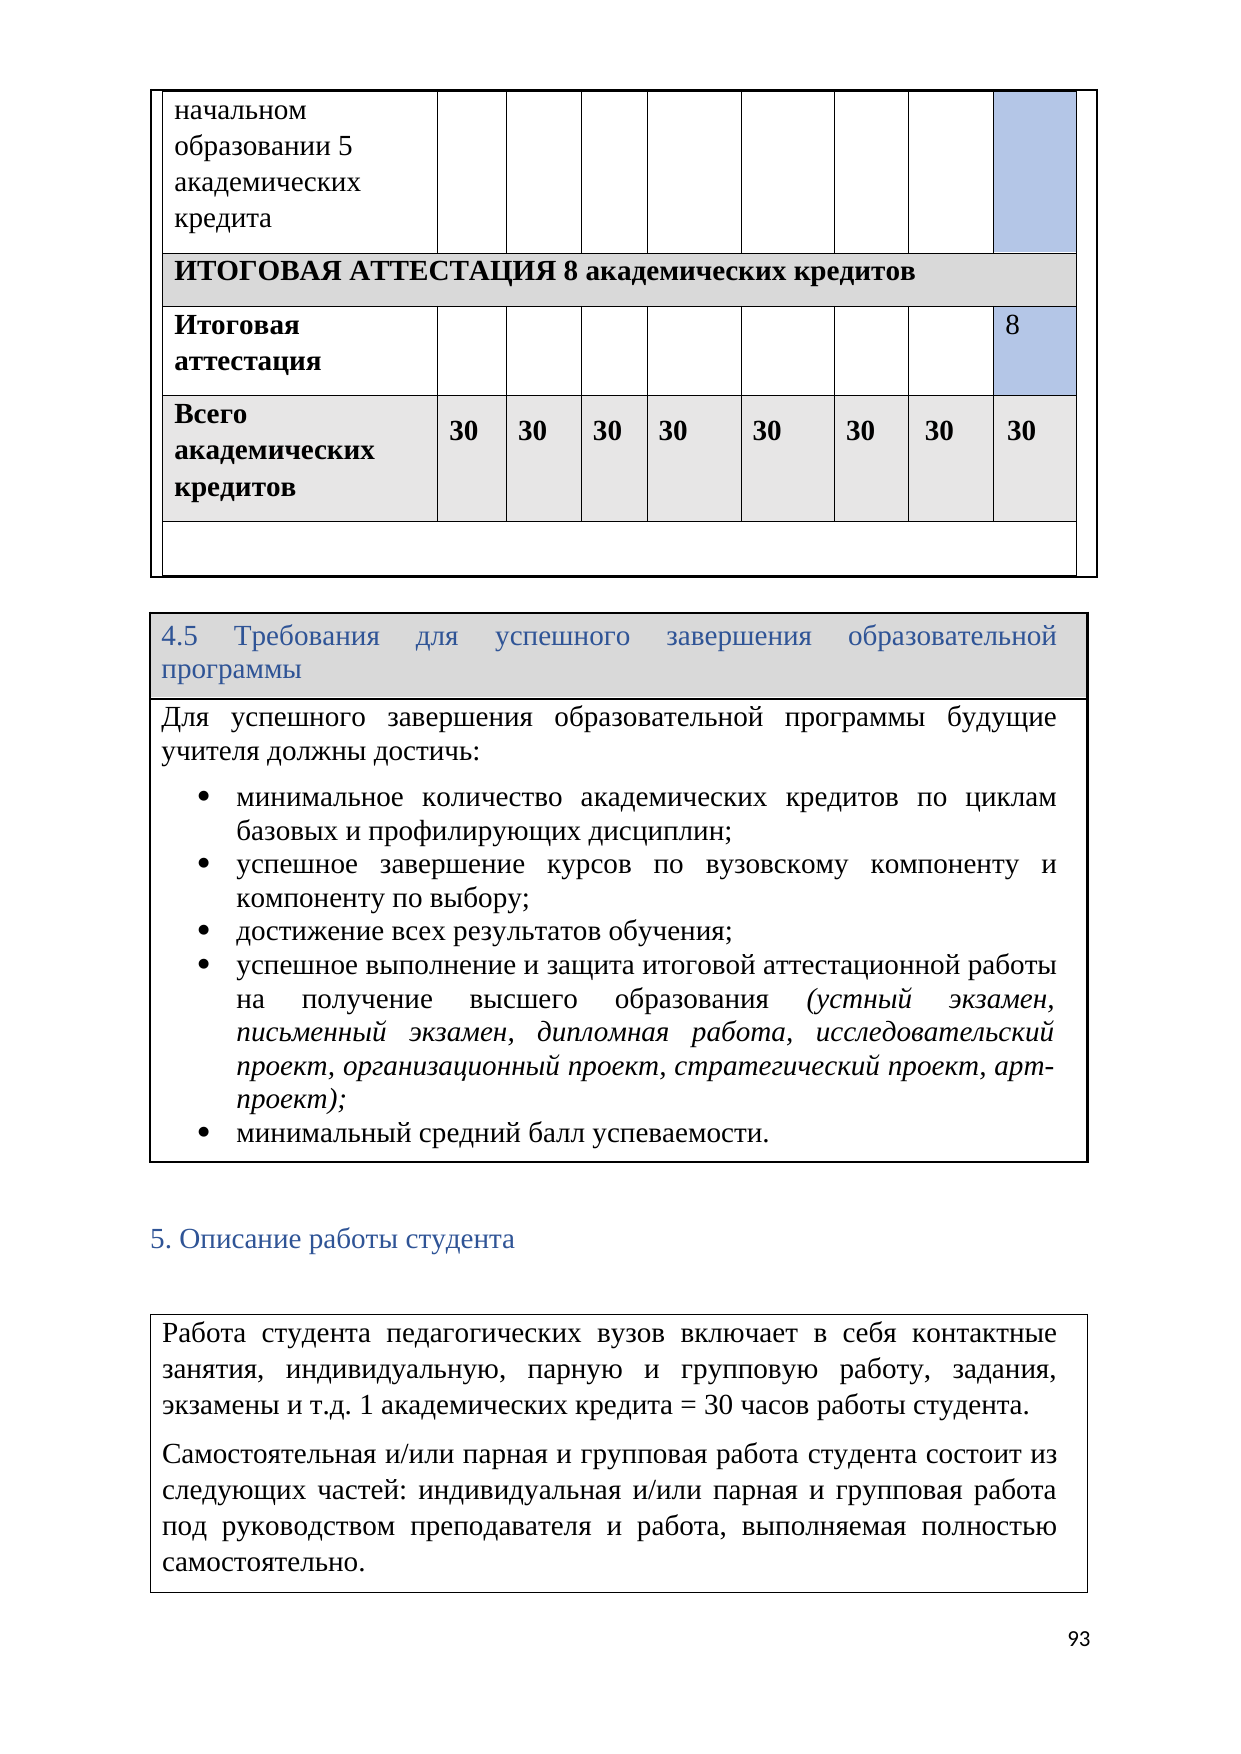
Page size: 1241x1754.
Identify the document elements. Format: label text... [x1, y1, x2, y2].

table_cell [909, 307, 993, 395]
table_cell [648, 307, 741, 395]
table_cell [742, 92, 834, 253]
table_cell [438, 307, 506, 395]
table_cell [507, 92, 581, 253]
table_cell [1077, 91, 1096, 576]
table_cell [438, 92, 506, 253]
table_cell [648, 92, 741, 253]
table_cell [152, 91, 162, 576]
table_cell [835, 92, 908, 253]
table_cell [909, 92, 993, 253]
table_cell [163, 92, 437, 253]
table_cell [163, 307, 437, 395]
table_cell [582, 307, 647, 395]
table_header 4.5 Требования для успешного завершения образовательной программы [151, 614, 1086, 697]
table_cell Для успешного завершения образовательной программы будущие учителя должны достичь: минимальное количество академических кредитов по циклам базовых и профилирующих дисциплин; успешное завершение курсов по вузовскому компоненту и компоненту по выбору; достижение всех результатов обучения; успешное выполнение и защита итоговой аттестационной работы на получение высшего образования (устный экзамен, письменный экзамен, дипломная работа, исследовательский проект, организационный проект, стратегический проект, арт-проект); минимальный средний балл успеваемости. [151, 700, 1086, 1161]
text 5. Описание работы студента [150, 1222, 1071, 1255]
table_cell [835, 307, 908, 395]
table_cell [742, 307, 834, 395]
table_cell [507, 307, 581, 395]
table_cell [582, 92, 647, 253]
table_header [151, 1315, 1087, 1592]
